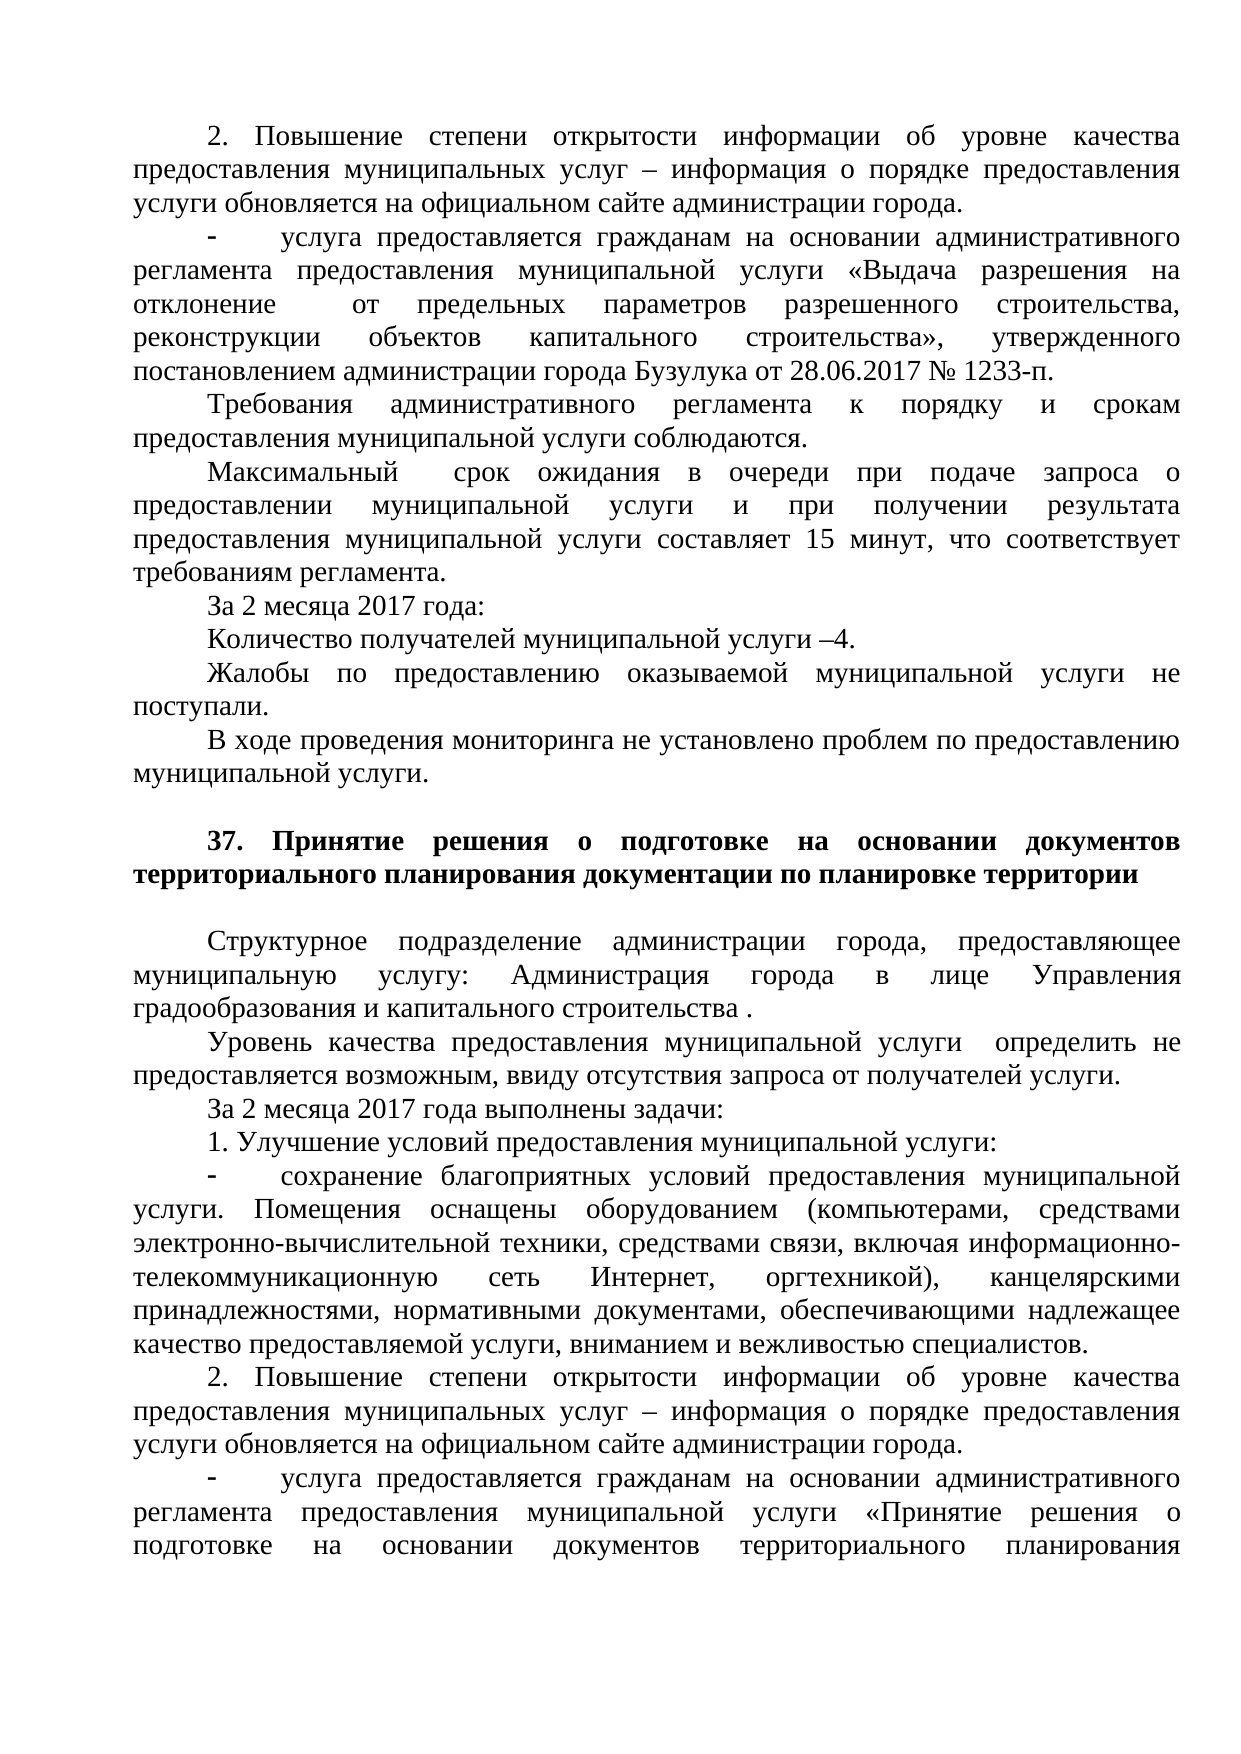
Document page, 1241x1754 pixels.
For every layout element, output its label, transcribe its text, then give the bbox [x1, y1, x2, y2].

list услуга предоставляется гражданам на основании административного регламента предоставления муниципальной услуги «Выдача разрешения на отклонение от предельных параметров разрешенного строительства, реконструкции объектов капитального строительства», утвержденного постановлением администрации города Бузулука от 28.06.2017 № 1233-п. [133, 219, 1181, 387]
text Требования административного регламента к порядку и срокам предоставления муниципальной услуги соблюдаются. [133, 387, 1181, 454]
text За 2 месяца 2017 года: [133, 588, 1181, 621]
text За 2 месяца 2017 года выполнены задачи: [133, 1091, 1181, 1124]
list сохранение благоприятных условий предоставления муниципальной услуги. Помещения оснащены оборудованием (компьютерами, средствами электронно-вычислительной техники, средствами связи, включая информационно-телекоммуникационную сеть Интернет, оргтехникой), канцелярскими принадлежностями, нормативными документами, обеспечивающими надлежащее качество предоставляемой услуги, вниманием и вежливостью специалистов. [133, 1158, 1181, 1359]
text Количество получателей муниципальной услуги –4. [133, 621, 1181, 655]
text В ходе проведения мониторинга не установлено проблем по предоставлению муниципальной услуги. [133, 722, 1181, 789]
text 2. Повышение степени открытости информации об уровне качества предоставления муниципальных услуг – информация о порядке предоставления услуги обновляется на официальном сайте администрации города. [133, 118, 1181, 219]
text Максимальный срок ожидания в очереди при подаче запроса о предоставлении муниципальной услуги и при получении результата предоставления муниципальной услуги составляет 15 минут, что соответствует требованиям регламента. [133, 454, 1181, 588]
text 37. Принятие решения о подготовке на основании документов территориального планирования документации по планировке территории [133, 823, 1181, 890]
text 2. Повышение степени открытости информации об уровне качества предоставления муниципальных услуг – информация о порядке предоставления услуги обновляется на официальном сайте администрации города. [133, 1359, 1181, 1460]
text Жалобы по предоставлению оказываемой муниципальной услуги не поступали. [133, 655, 1181, 722]
text Уровень качества предоставления муниципальной услуги определить не предоставляется возможным, ввиду отсутствия запроса от получателей услуги. [133, 1024, 1181, 1091]
text Структурное подразделение администрации города, предоставляющее муниципальную услугу: Администрация города в лице Управления градообразования и капитального строительства . [133, 923, 1181, 1024]
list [133, 1460, 1181, 1561]
text 1. Улучшение условий предоставления муниципальной услуги: [133, 1124, 1181, 1158]
